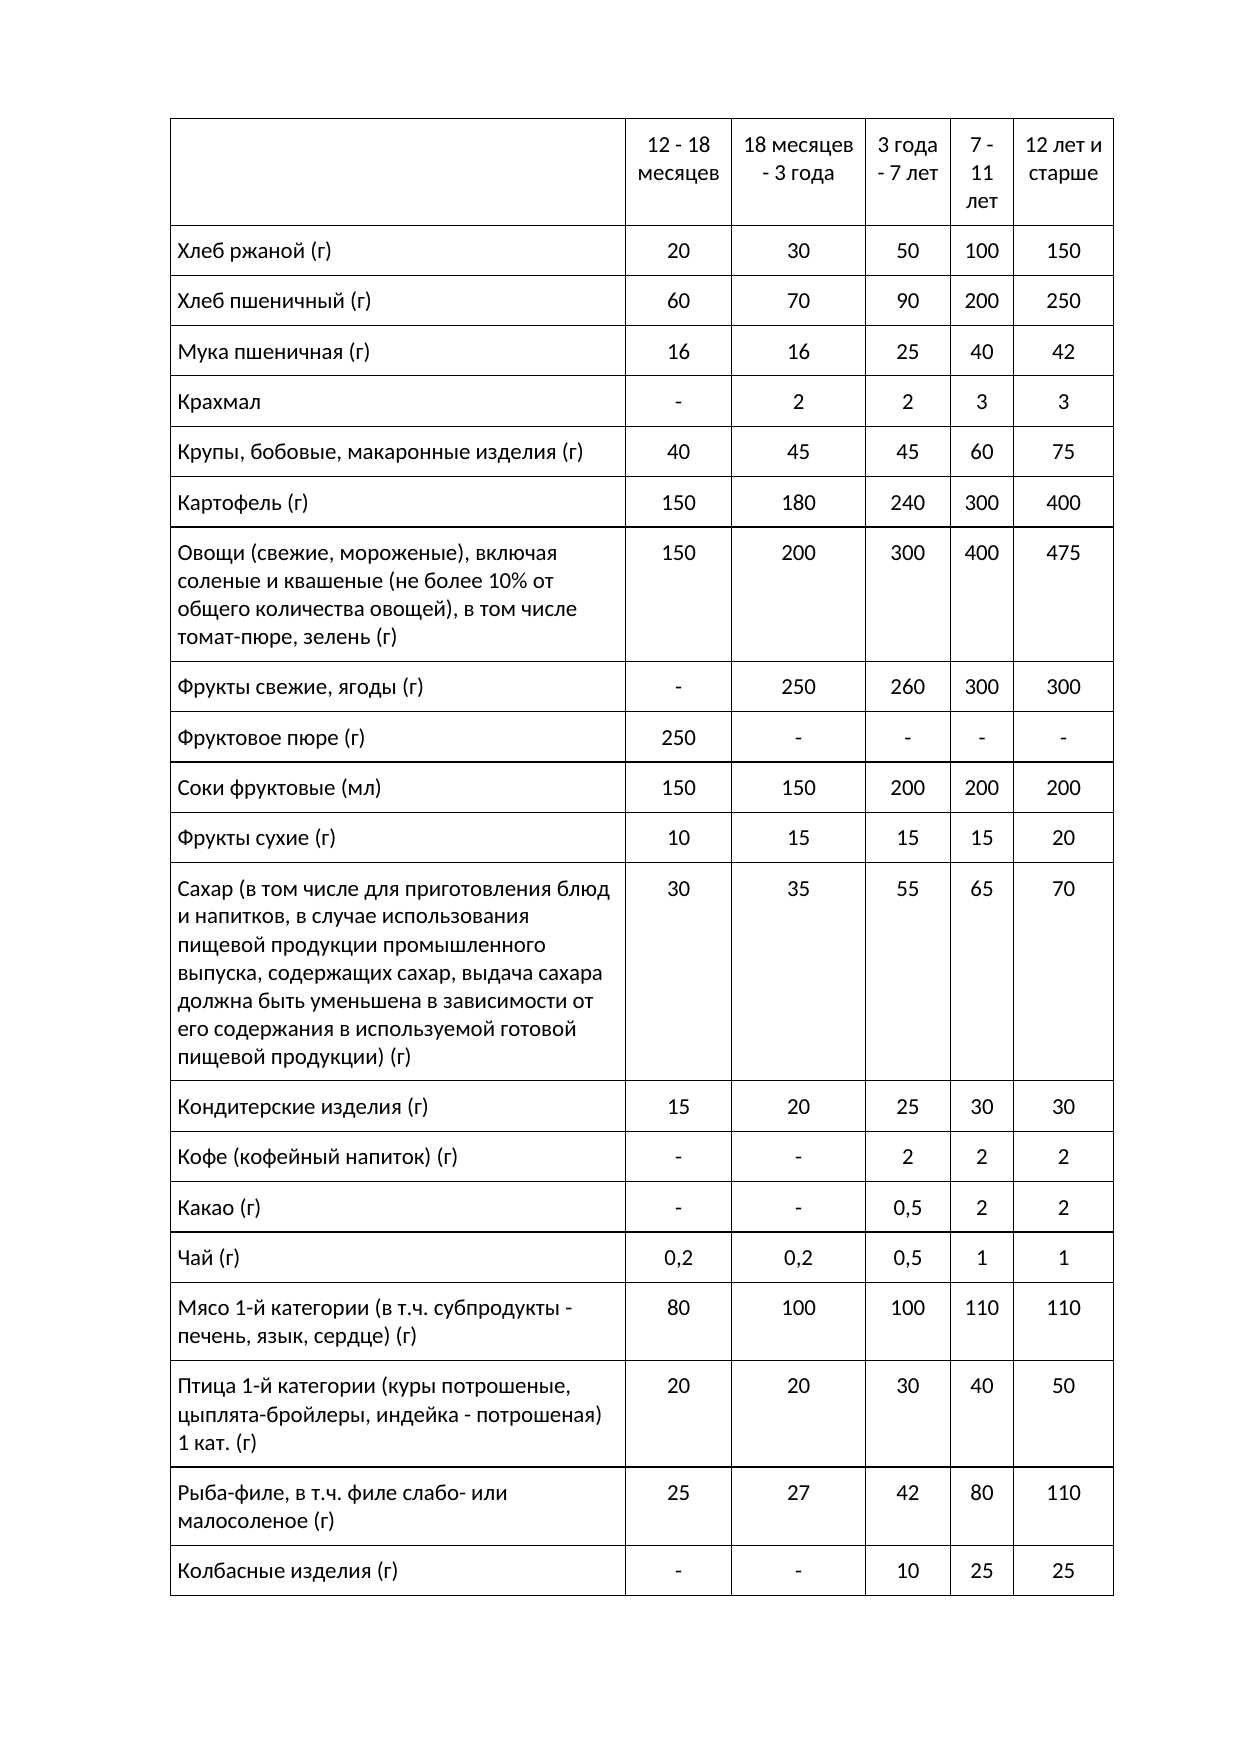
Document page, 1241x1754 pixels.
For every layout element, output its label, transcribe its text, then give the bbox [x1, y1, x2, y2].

table_cell 25 [626, 1468, 731, 1545]
table_cell 10 [866, 1546, 950, 1595]
table_cell 55 [866, 863, 950, 1080]
table_cell 300 [866, 528, 950, 661]
table_cell - [866, 712, 950, 761]
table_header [171, 119, 625, 224]
table_cell - [951, 712, 1013, 761]
table_cell Хлеб ржаной (г) [171, 226, 625, 275]
table_cell 2 [866, 376, 950, 426]
table_cell 60 [626, 276, 731, 325]
table_cell 300 [1014, 662, 1113, 711]
table_cell 16 [626, 326, 731, 375]
table_cell 3 [951, 376, 1013, 426]
table_cell 40 [626, 427, 731, 476]
table_cell 20 [732, 1361, 865, 1466]
table_cell Колбасные изделия (г) [171, 1546, 625, 1595]
table_cell 300 [951, 477, 1013, 526]
table_cell 150 [626, 763, 731, 812]
table_cell Какао (г) [171, 1182, 625, 1231]
table_cell Мясо 1-й категории (в т.ч. субпродукты - печень, язык, сердце) (г) [171, 1283, 625, 1360]
table_cell 25 [951, 1546, 1013, 1595]
table_cell 100 [866, 1283, 950, 1360]
table_cell Картофель (г) [171, 477, 625, 526]
table_cell 15 [626, 1081, 731, 1131]
table_cell - [626, 1546, 731, 1595]
table_cell Мука пшеничная (г) [171, 326, 625, 375]
table_cell 3 [1014, 376, 1113, 426]
table_cell 20 [1014, 813, 1113, 862]
table_cell 200 [1014, 763, 1113, 812]
table_cell 2 [732, 376, 865, 426]
table_cell 200 [732, 528, 865, 661]
table_cell 2 [866, 1132, 950, 1181]
table_cell 20 [626, 226, 731, 275]
table_cell 18 месяцев - 3 года [732, 119, 865, 224]
table_cell 16 [732, 326, 865, 375]
table_cell 50 [1014, 1361, 1113, 1466]
table_cell 27 [732, 1468, 865, 1545]
table_cell 475 [1014, 528, 1113, 661]
table_cell 30 [1014, 1081, 1113, 1131]
table_cell 300 [951, 662, 1013, 711]
table_cell 30 [626, 863, 731, 1080]
table_cell 40 [951, 1361, 1013, 1466]
table_cell 35 [732, 863, 865, 1080]
table_cell - [626, 1132, 731, 1181]
table_cell 50 [866, 226, 950, 275]
table_cell 25 [866, 326, 950, 375]
table_cell 200 [951, 276, 1013, 325]
table_cell 0,5 [866, 1233, 950, 1282]
table_cell Сахар (в том числе для приготовления блюд и напитков, в случае использования пищевой продукции промышленного выпуска, содержащих сахар, выдача сахара должна быть уменьшена в зависимости от его содержания в используемой готовой пищевой продукции) (г) [171, 863, 625, 1080]
table_cell 200 [866, 763, 950, 812]
table_cell Хлеб пшеничный (г) [171, 276, 625, 325]
table_cell 1 [1014, 1233, 1113, 1282]
table_cell 90 [866, 276, 950, 325]
table_cell - [626, 376, 731, 426]
table_cell 45 [732, 427, 865, 476]
table_cell 1 [951, 1233, 1013, 1282]
table_cell 80 [626, 1283, 731, 1360]
table_cell 12 - 18 месяцев [626, 119, 731, 224]
table_cell 25 [1014, 1546, 1113, 1595]
table_cell 0,2 [626, 1233, 731, 1282]
table_cell - [732, 1546, 865, 1595]
table_cell 45 [866, 427, 950, 476]
table_cell 110 [1014, 1283, 1113, 1360]
table_cell Птица 1-й категории (куры потрошеные, цыплята-бройлеры, индейка - потрошеная) 1 кат. (г) [171, 1361, 625, 1466]
table_cell 2 [1014, 1132, 1113, 1181]
table_cell 100 [951, 226, 1013, 275]
table_cell 80 [951, 1468, 1013, 1545]
table_cell 200 [951, 763, 1013, 812]
table_cell 25 [866, 1081, 950, 1131]
table_cell 100 [732, 1283, 865, 1360]
table_cell 2 [1014, 1182, 1113, 1231]
table_cell 400 [1014, 477, 1113, 526]
table_cell 2 [951, 1182, 1013, 1231]
table_cell Кондитерские изделия (г) [171, 1081, 625, 1131]
table_cell 150 [1014, 226, 1113, 275]
table_cell 30 [866, 1361, 950, 1466]
table_cell - [626, 1182, 731, 1231]
table_cell Рыба-филе, в т.ч. филе слабо- или малосоленое (г) [171, 1468, 625, 1545]
table_cell 250 [626, 712, 731, 761]
table_cell 3 года - 7 лет [866, 119, 950, 224]
table_cell 65 [951, 863, 1013, 1080]
table_cell 70 [1014, 863, 1113, 1080]
table_cell 150 [626, 477, 731, 526]
table_cell 250 [1014, 276, 1113, 325]
table_cell 12 лет и старше [1014, 119, 1113, 224]
table_cell 0,2 [732, 1233, 865, 1282]
table_cell - [1014, 712, 1113, 761]
table_cell 15 [951, 813, 1013, 862]
table_cell 60 [951, 427, 1013, 476]
table_cell 42 [1014, 326, 1113, 375]
table_cell 150 [732, 763, 865, 812]
table_cell Крупы, бобовые, макаронные изделия (г) [171, 427, 625, 476]
table_cell Овощи (свежие, мороженые), включая соленые и квашеные (не более 10% от общего количества овощей), в том числе томат-пюре, зелень (г) [171, 528, 625, 661]
table_cell 250 [732, 662, 865, 711]
table_cell 10 [626, 813, 731, 862]
table_cell 75 [1014, 427, 1113, 476]
table_cell 30 [732, 226, 865, 275]
table_cell - [732, 1132, 865, 1181]
table_cell - [626, 662, 731, 711]
table_cell Крахмал [171, 376, 625, 426]
table_cell 400 [951, 528, 1013, 661]
table_cell 15 [732, 813, 865, 862]
table_cell Фрукты свежие, ягоды (г) [171, 662, 625, 711]
table_cell 260 [866, 662, 950, 711]
table_cell Соки фруктовые (мл) [171, 763, 625, 812]
table_cell - [732, 1182, 865, 1231]
table_cell Фруктовое пюре (г) [171, 712, 625, 761]
table_cell 20 [732, 1081, 865, 1131]
table_cell 110 [1014, 1468, 1113, 1545]
table_cell 40 [951, 326, 1013, 375]
table_cell 180 [732, 477, 865, 526]
table_cell 20 [626, 1361, 731, 1466]
table_cell 30 [951, 1081, 1013, 1131]
table_cell 42 [866, 1468, 950, 1545]
table_cell 150 [626, 528, 731, 661]
table_cell 0,5 [866, 1182, 950, 1231]
table_cell 7 - 11 лет [951, 119, 1013, 224]
table_cell Фрукты сухие (г) [171, 813, 625, 862]
table_cell 2 [951, 1132, 1013, 1181]
table_cell Кофе (кофейный напиток) (г) [171, 1132, 625, 1181]
table_cell 110 [951, 1283, 1013, 1360]
table_cell - [732, 712, 865, 761]
table_cell 240 [866, 477, 950, 526]
table_cell Чай (г) [171, 1233, 625, 1282]
table_cell 70 [732, 276, 865, 325]
table_cell 15 [866, 813, 950, 862]
